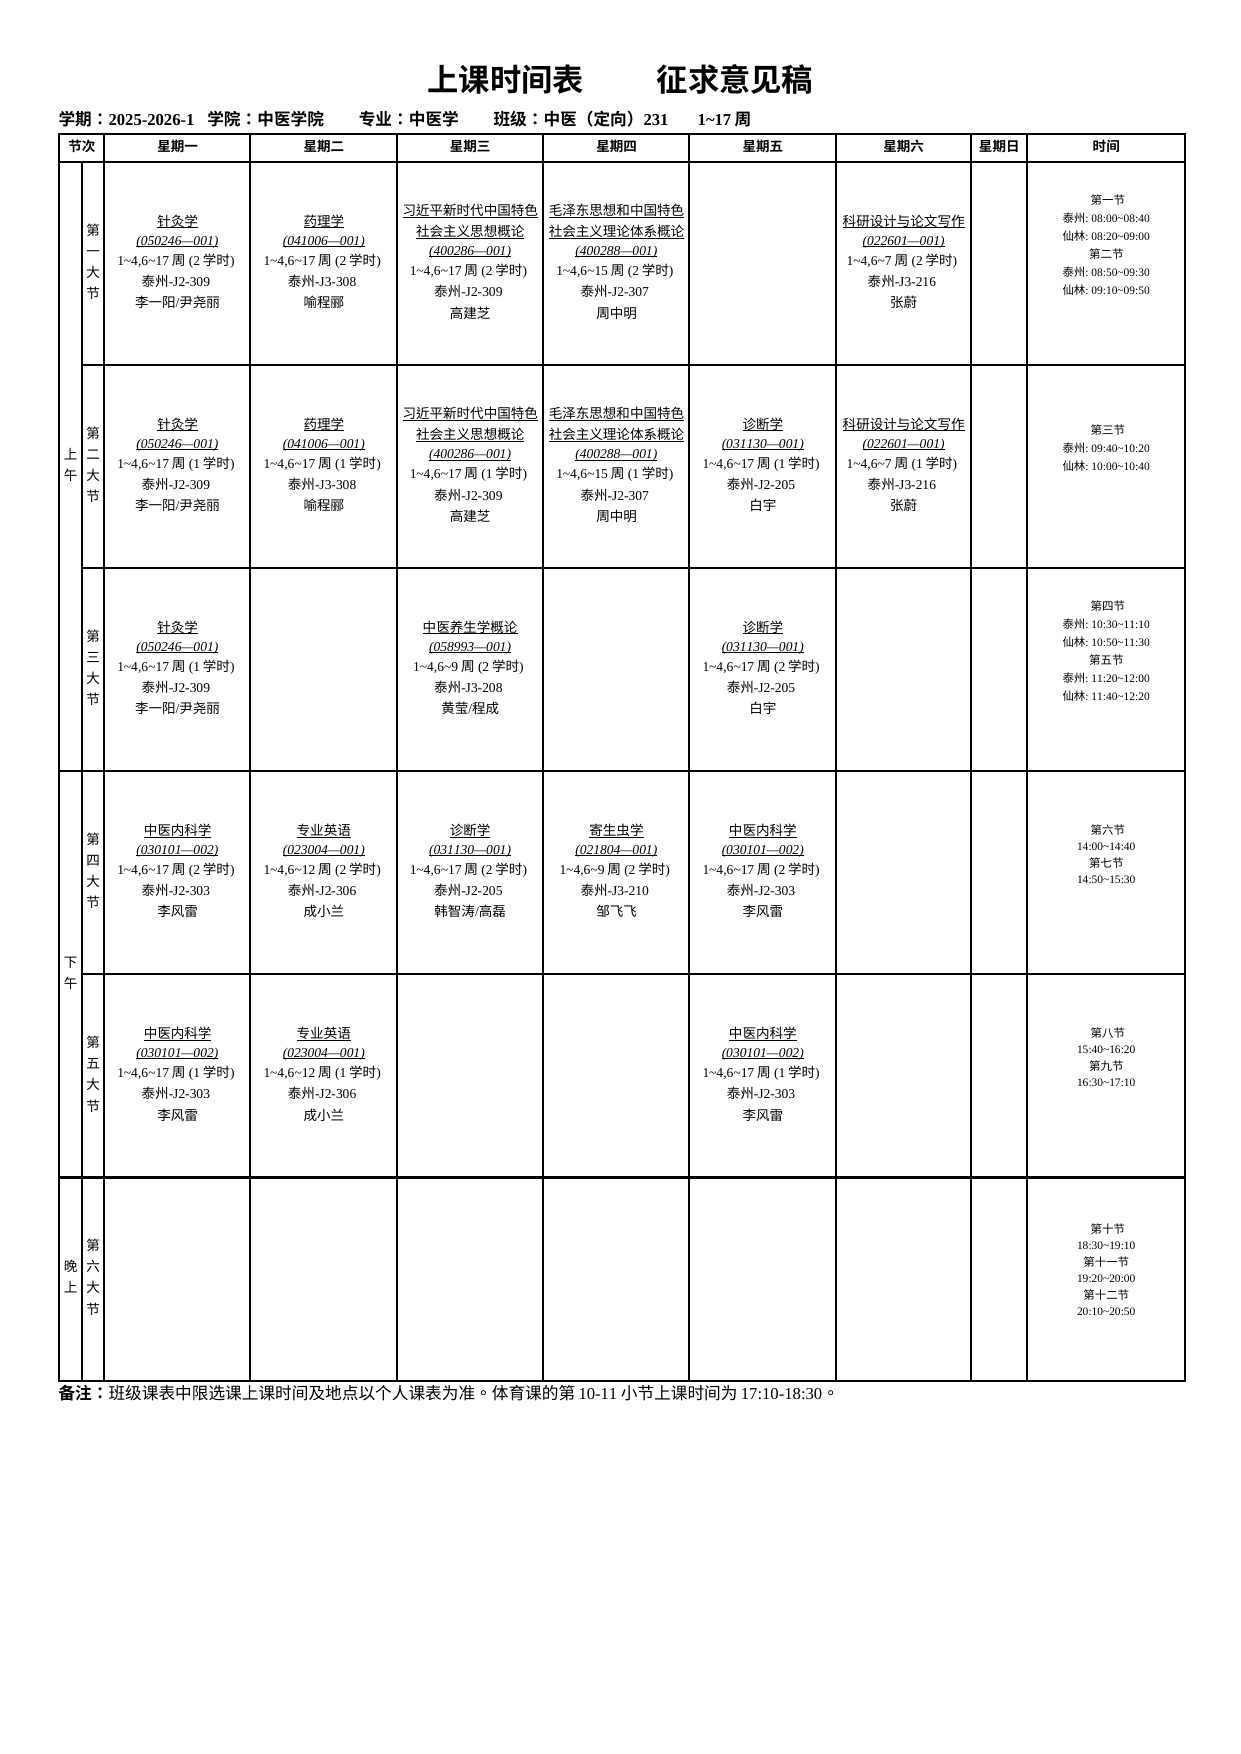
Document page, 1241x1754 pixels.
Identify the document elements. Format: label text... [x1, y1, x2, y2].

table_cell [251, 1179, 396, 1379]
table_cell 毛泽东思想和中国特色社会主义理论体系概论 (400288—001) 1~4,6~15周 (2学时) 泰州-J2-307 周中明 [544, 163, 688, 364]
table_cell 第三节 泰州: 09:40~10:20 仙林: 10:00~10:40 [1028, 366, 1184, 567]
table_cell [398, 975, 542, 1176]
table_cell 下午 [60, 772, 81, 1176]
table_cell [544, 1179, 688, 1379]
table_header 时间 [1028, 135, 1184, 161]
table_cell 诊断学 (031130—001) 1~4,6~17周 (1学时) 泰州-J2-205 白宇 [690, 366, 835, 567]
table_header 星期一 [105, 135, 249, 161]
table_cell [105, 1179, 249, 1379]
table_cell 第四节 泰州: 10:30~11:10 仙林: 10:50~11:30 第五节 泰州: 11:20~12:00 仙林: 11:40~12:20 [1028, 569, 1184, 770]
table_cell 诊断学 (031130—001) 1~4,6~17周 (2学时) 泰州-J2-205 韩智涛/高磊 [398, 772, 542, 973]
table_cell 第一节 泰州: 08:00~08:40 仙林: 08:20~09:00 第二节 泰州: 08:50~09:30 仙林: 09:10~09:50 [1028, 163, 1184, 364]
table_cell [837, 1179, 970, 1379]
table_cell [972, 569, 1026, 770]
table_cell [972, 163, 1026, 364]
table_cell [972, 366, 1026, 567]
table_cell 习近平新时代中国特色社会主义思想概论 (400286—001) 1~4,6~17周 (2学时) 泰州-J2-309 高建芝 [398, 163, 542, 364]
table_cell 诊断学 (031130—001) 1~4,6~17周 (2学时) 泰州-J2-205 白宇 [690, 569, 835, 770]
table_cell 第八节 15:40~16:20 第九节 16:30~17:10 [1028, 975, 1184, 1176]
table_cell 针灸学 (050246—001) 1~4,6~17周 (1学时) 泰州-J2-309 李一阳/尹尧丽 [105, 569, 249, 770]
table_cell 第四大节 [83, 772, 103, 973]
table_header 星期三 [398, 135, 542, 161]
table_cell 药理学 (041006—001) 1~4,6~17周 (1学时) 泰州-J3-308 喻程郦 [251, 366, 396, 567]
table_cell [837, 772, 970, 973]
table_cell [690, 163, 835, 364]
table_cell 中医内科学 (030101—002) 1~4,6~17周 (1学时) 泰州-J2-303 李风雷 [105, 975, 249, 1176]
table_cell 科研设计与论文写作 (022601—001) 1~4,6~7周 (2学时) 泰州-J3-216 张蔚 [837, 163, 970, 364]
text 学期：2025-2026-1 学院：中医学院 专业：中医学 班级：中医（定向）231 1~17周 [58, 107, 1182, 130]
table_cell 第一大节 [83, 163, 103, 364]
table_cell 药理学 (041006—001) 1~4,6~17周 (2学时) 泰州-J3-308 喻程郦 [251, 163, 396, 364]
table_cell 第五大节 [83, 975, 103, 1176]
table_cell [837, 569, 970, 770]
table_cell 专业英语 (023004—001) 1~4,6~12周 (2学时) 泰州-J2-306 成小兰 [251, 772, 396, 973]
table_cell [972, 1179, 1026, 1379]
table_header 星期二 [251, 135, 396, 161]
table_header 星期五 [690, 135, 835, 161]
table_cell [544, 975, 688, 1176]
table_cell 上午 [60, 163, 81, 770]
table_header 星期四 [544, 135, 688, 161]
table_cell 中医内科学 (030101—002) 1~4,6~17周 (2学时) 泰州-J2-303 李风雷 [690, 772, 835, 973]
table_cell [972, 975, 1026, 1176]
text 上课时间表 征求意见稿 [58, 58, 1182, 101]
table_cell 第二大节 [83, 366, 103, 567]
table_cell 第十节 18:30~19:10 第十一节 19:20~20:00 第十二节 20:10~20:50 [1028, 1179, 1184, 1379]
table_cell [690, 1179, 835, 1379]
table_cell 中医养生学概论 (058993—001) 1~4,6~9周 (2学时) 泰州-J3-208 黄莹/程成 [398, 569, 542, 770]
table_header 星期六 [837, 135, 970, 161]
table_cell 科研设计与论文写作 (022601—001) 1~4,6~7周 (1学时) 泰州-J3-216 张蔚 [837, 366, 970, 567]
table_cell [251, 569, 396, 770]
table_cell 寄生虫学 (021804—001) 1~4,6~9周 (2学时) 泰州-J3-210 邹飞飞 [544, 772, 688, 973]
table_cell 中医内科学 (030101—002) 1~4,6~17周 (1学时) 泰州-J2-303 李风雷 [690, 975, 835, 1176]
table_cell 第六节 14:00~14:40 第七节 14:50~15:30 [1028, 772, 1184, 973]
table_cell 晚上 [60, 1179, 81, 1379]
table_header 节次 [60, 135, 103, 161]
table_cell 第三大节 [83, 569, 103, 770]
table_cell 毛泽东思想和中国特色社会主义理论体系概论 (400288—001) 1~4,6~15周 (1学时) 泰州-J2-307 周中明 [544, 366, 688, 567]
table_cell 中医内科学 (030101—002) 1~4,6~17周 (2学时) 泰州-J2-303 李风雷 [105, 772, 249, 973]
table_header 星期日 [972, 135, 1026, 161]
table_cell 针灸学 (050246—001) 1~4,6~17周 (1学时) 泰州-J2-309 李一阳/尹尧丽 [105, 366, 249, 567]
table_cell 专业英语 (023004—001) 1~4,6~12周 (1学时) 泰州-J2-306 成小兰 [251, 975, 396, 1176]
text 备注：班级课表中限选课上课时间及地点以个人课表为准。体育课的第10-11小节上课时间为17:10-18:30。 [58, 1382, 1182, 1404]
table_cell 习近平新时代中国特色社会主义思想概论 (400286—001) 1~4,6~17周 (1学时) 泰州-J2-309 高建芝 [398, 366, 542, 567]
table_cell 针灸学 (050246—001) 1~4,6~17周 (2学时) 泰州-J2-309 李一阳/尹尧丽 [105, 163, 249, 364]
table_cell [398, 1179, 542, 1379]
table_cell 第六大节 [83, 1179, 103, 1379]
table_cell [544, 569, 688, 770]
table_cell [837, 975, 970, 1176]
table_cell [972, 772, 1026, 973]
